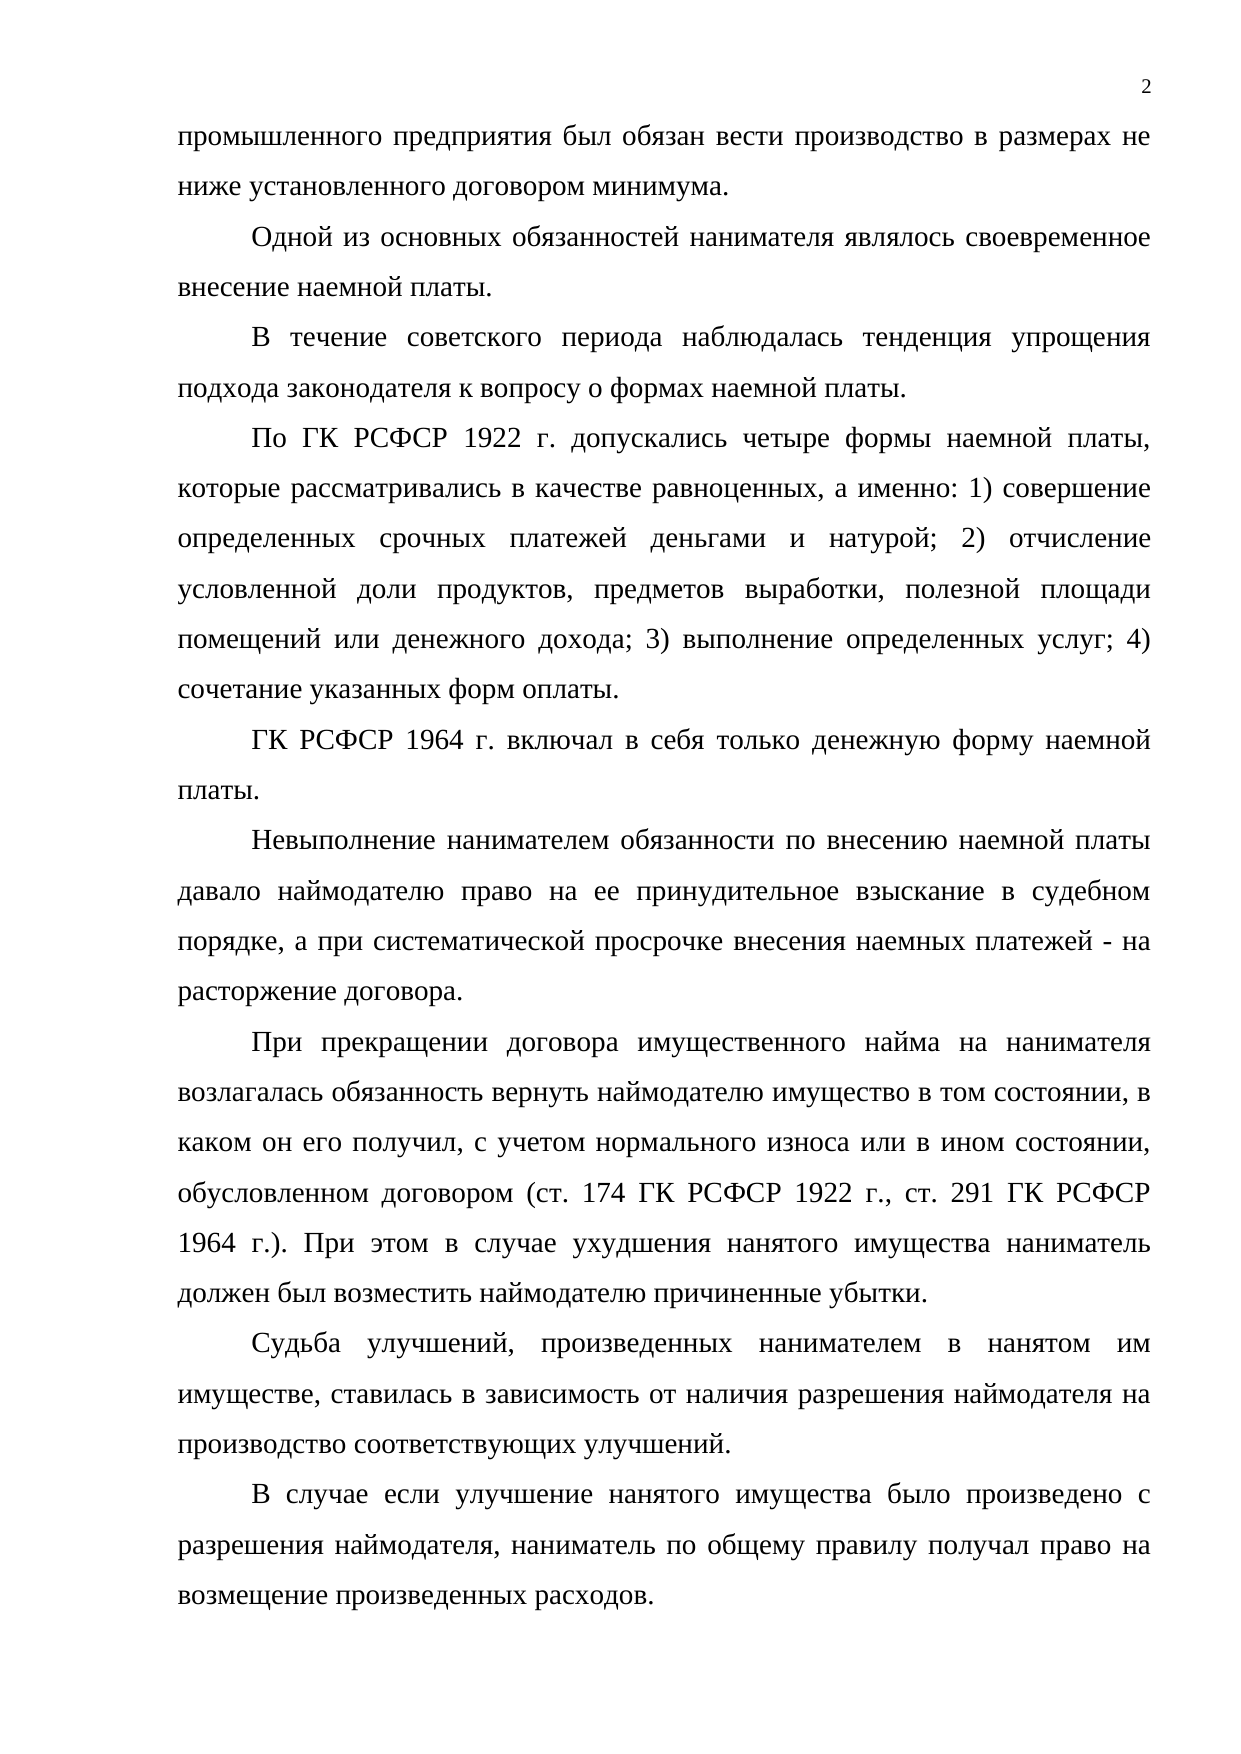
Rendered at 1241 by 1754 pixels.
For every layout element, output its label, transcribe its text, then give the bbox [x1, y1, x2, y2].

text Невыполнение нанимателем обязанности по внесению наемной платы давало наймодателю право на ее принудительное взыскание в судебном порядке, а при систематической просрочке внесения наемных платежей - на расторжение договора. [177, 822, 1152, 1007]
text Одной из основных обязанностей нанимателя являлось своевременное внесение наемной платы. [177, 219, 1152, 303]
text В случае если улучшение нанятого имущества было произведено с разрешения наймодателя, наниматель по общему правилу получал право на возмещение произведенных расходов. [177, 1477, 1152, 1611]
text Судьба улучшений, произведенных нанимателем в нанятом им имуществе, ставилась в зависимость от наличия разрешения наймодателя на производство соответствующих улучшений. [177, 1326, 1152, 1460]
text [177, 118, 1152, 202]
text ГК РСФСР 1964 г. включал в себя только денежную форму наемной платы. [177, 722, 1152, 806]
text В течение советского периода наблюдалась тенденция упрощения подхода законодателя к вопросу о формах наемной платы. [177, 319, 1152, 403]
text При прекращении договора имущественного найма на нанимателя возлагалась обязанность вернуть наймодателю имущество в том состоянии, в каком он его получил, с учетом нормального износа или в ином состоянии, обусловленном договором (ст. 174 ГК РСФСР 1922 г., ст. 291 ГК РСФСР 1964 г.). При этом в случае ухудшения нанятого имущества наниматель должен был возместить наймодателю причиненные убытки. [177, 1024, 1152, 1309]
text По ГК РСФСР 1922 г. допускались четыре формы наемной платы, которые рассматривались в качестве равноценных, а именно: 1) совершение определенных срочных платежей деньгами и натурой; 2) отчисление условленной доли продуктов, предметов выработки, полезной площади помещений или денежного дохода; 3) выполнение определенных услуг; 4) сочетание указанных форм оплаты. [177, 420, 1152, 705]
